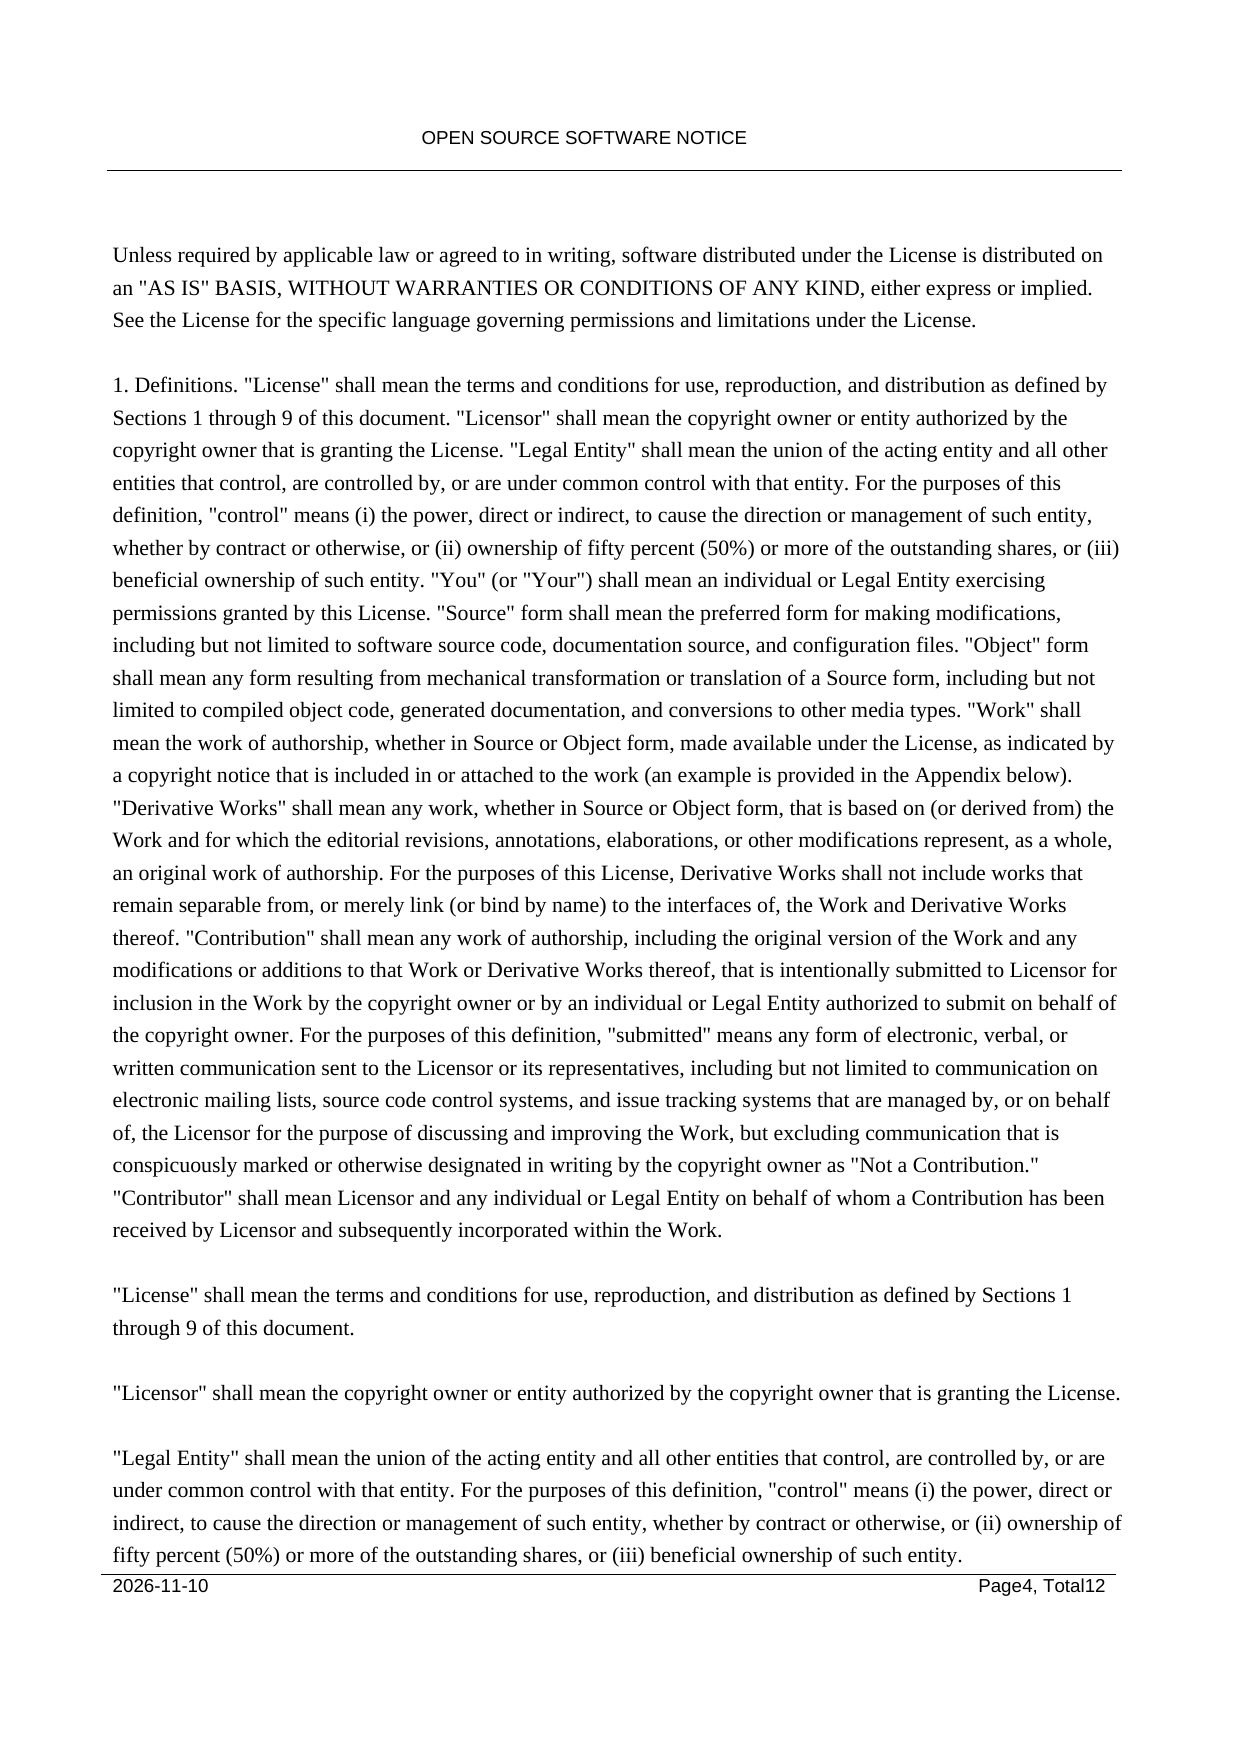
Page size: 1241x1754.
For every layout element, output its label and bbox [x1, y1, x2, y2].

text [112, 206, 1128, 1571]
